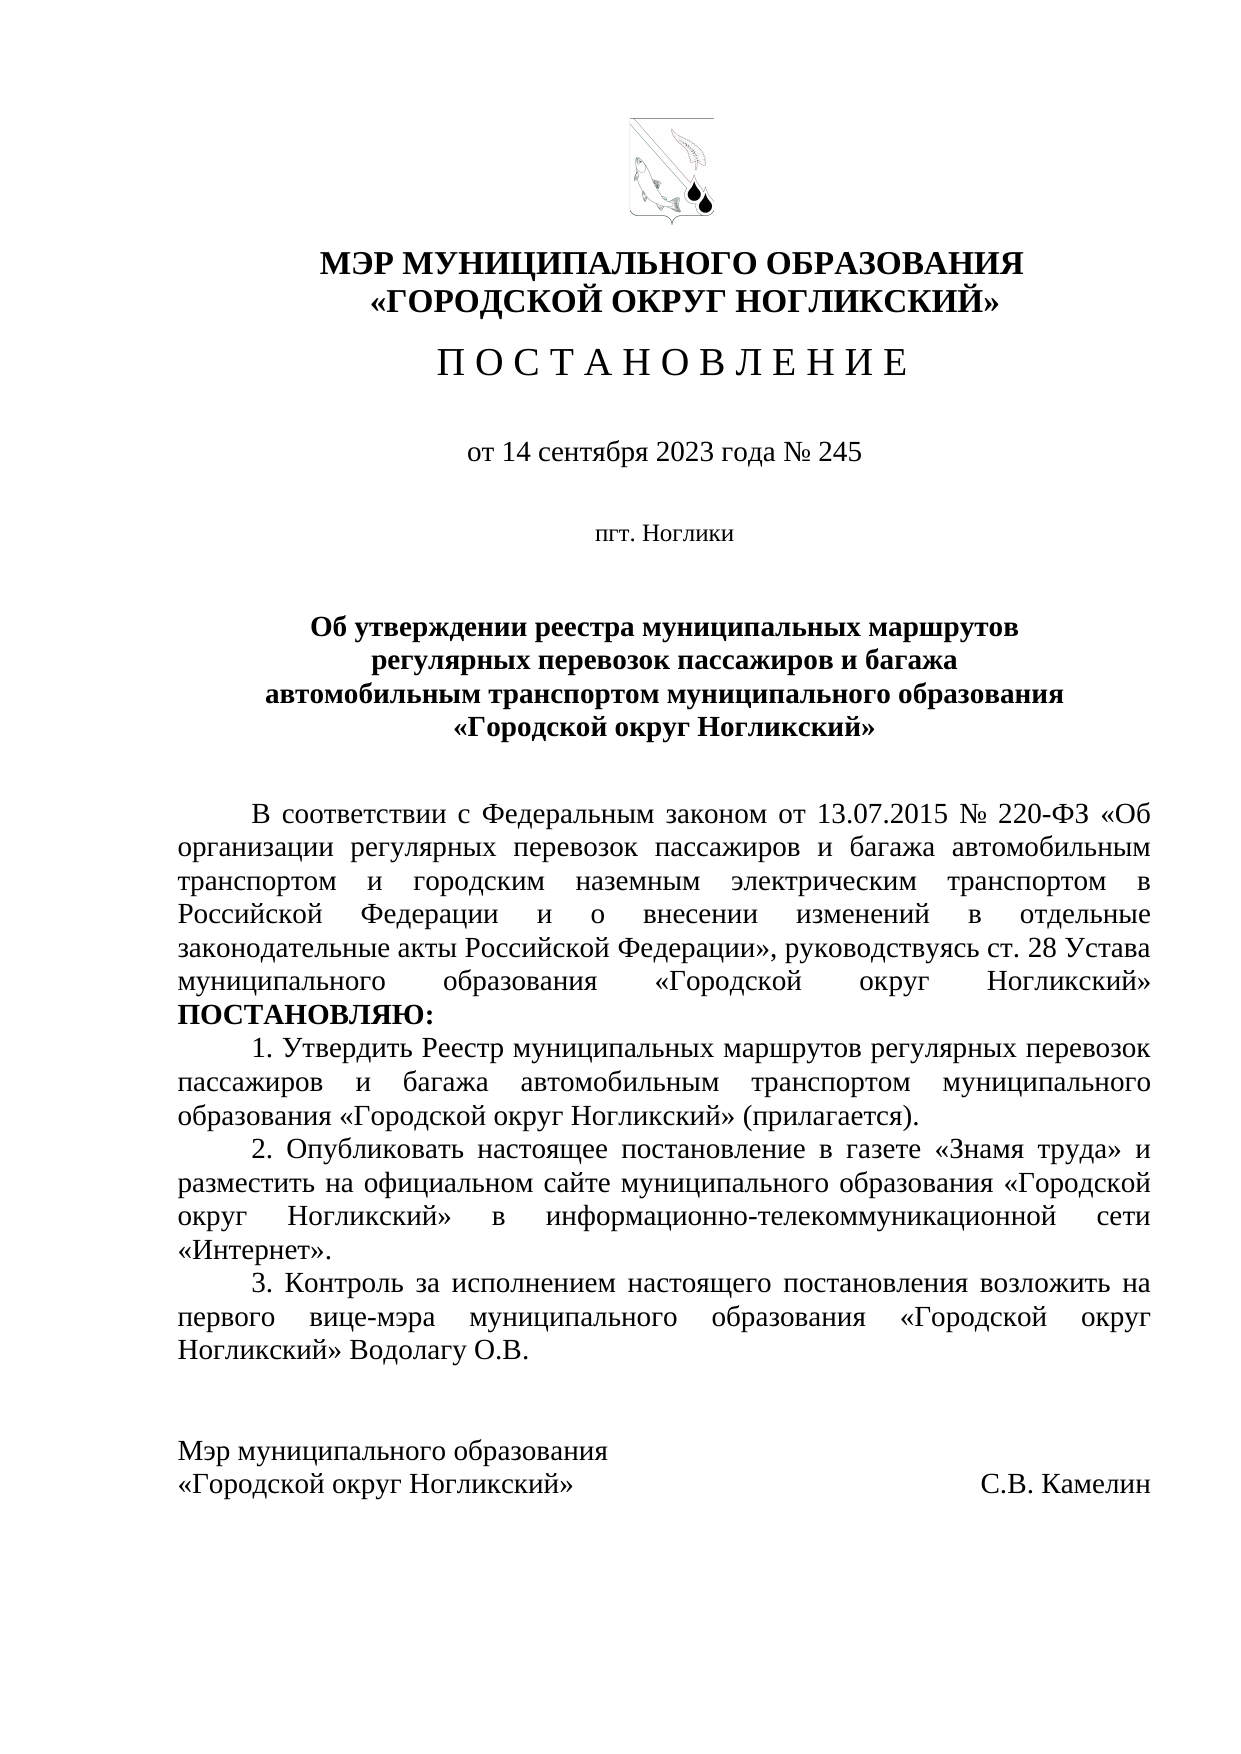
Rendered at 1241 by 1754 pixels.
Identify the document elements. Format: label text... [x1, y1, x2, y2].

list 2. Опубликовать настоящее постановление в газете «Знамя труда» и разместить на официальном сайте муниципального образования «Городской округ Ногликский» в информационно-телекоммуникационной сети «Интернет». [177, 1131, 1152, 1265]
text автомобильным транспортом муниципального образования [177, 676, 1152, 709]
text Мэр муниципального образования [177, 1433, 1152, 1467]
table_header МЭР МУНИЦИПАЛЬНОГО ОБРАЗОВАНИЯ «ГОРОДСКОЙ ОКРУГ НОГЛИКСКИЙ» П О С Т А Н О В Л Е Н И Е [177, 118, 1167, 384]
text «Городской округ Ногликский» [177, 709, 1152, 743]
text регулярных перевозок пассажиров и багажа [177, 642, 1152, 676]
text Об утверждении реестра муниципальных маршрутов [177, 609, 1152, 642]
text 3. Контроль за исполнением настоящего постановления возложить на первого вице-мэра муниципального образования «Городской округ Ногликский» Водолагу О.В. [177, 1265, 1152, 1366]
text В соответствии с Федеральным законом от 13.07.2015 № 220-ФЗ «Об организации регулярных перевозок пассажиров и багажа автомобильным транспортом и городским наземным электрическим транспортом в Российской Федерации и о внесении изменений в отдельные законодательные акты Российской Федерации», руководствуясь ст. 28 Устава муниципального образования «Городской округ Ногликский» ПОСТАНОВЛЯЮ: [177, 796, 1152, 1031]
text «Городской округ Ногликский» С.В. Камелин [177, 1467, 1152, 1500]
list 1. Утвердить Реестр муниципальных маршрутов регулярных перевозок пассажиров и багажа автомобильным транспортом муниципального образования «Городской округ Ногликский» (прилагается). [177, 1031, 1152, 1131]
text пгт. Ноглики [177, 518, 1152, 546]
text от № [177, 434, 1152, 468]
picture [629, 118, 714, 225]
